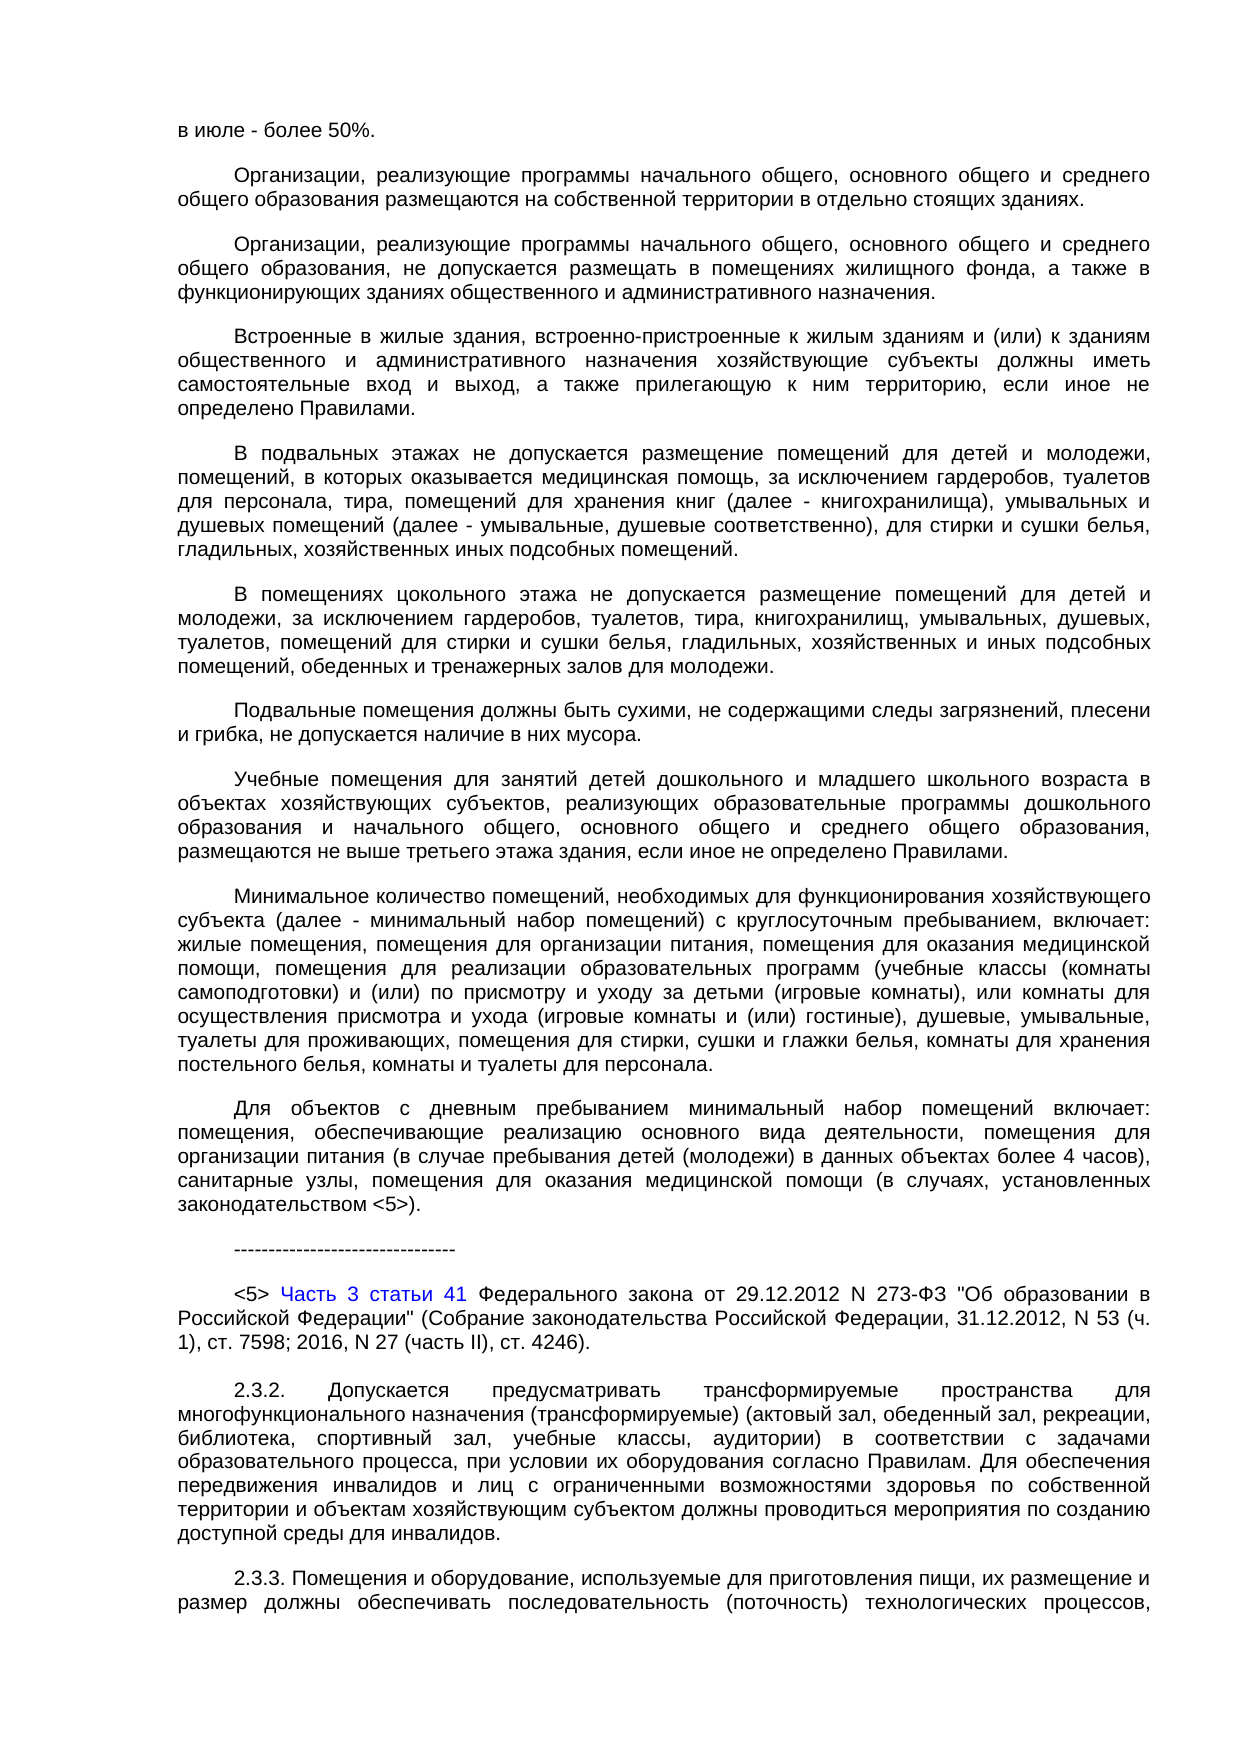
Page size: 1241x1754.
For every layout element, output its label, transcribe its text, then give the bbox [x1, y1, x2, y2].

text В помещениях цокольного этажа не допускается размещение помещений для детей и молодежи, за исключением гардеробов, туалетов, тира, книгохранилищ, умывальных, душевых, туалетов, помещений для стирки и сушки белья, гладильных, хозяйственных и иных подсобных помещений, обеденных и тренажерных залов для молодежи. [177, 582, 1152, 677]
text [177, 1566, 1152, 1614]
text 2.3.2. Допускается предусматривать трансформируемые пространства для многофункционального назначения (трансформируемые) (актовый зал, обеденный зал, рекреации, библиотека, спортивный зал, учебные классы, аудитории) в соответствии с задачами образовательного процесса, при условии их оборудования согласно Правилам. Для обеспечения передвижения инвалидов и лиц с ограниченными возможностями здоровья по собственной территории и объектам хозяйствующим субъектом должны проводиться мероприятия по созданию доступной среды для инвалидов. [177, 1377, 1152, 1545]
text Учебные помещения для занятий детей дошкольного и младшего школьного возраста в объектах хозяйствующих субъектов, реализующих образовательные программы дошкольного образования и начального общего, основного общего и среднего общего образования, размещаются не выше третьего этажа здания, если иное не определено Правилами. [177, 767, 1152, 863]
text Для объектов с дневным пребыванием минимальный набор помещений включает: помещения, обеспечивающие реализацию основного вида деятельности, помещения для организации питания (в случае пребывания детей (молодежи) в данных объектах более 4 часов), санитарные узлы, помещения для оказания медицинской помощи (в случаях, установленных законодательством <5>). [177, 1096, 1152, 1216]
text -------------------------------- [177, 1237, 1152, 1261]
text Организации, реализующие программы начального общего, основного общего и среднего общего образования размещаются на собственной территории в отдельно стоящих зданиях. [177, 163, 1152, 211]
text <5> Часть 3 статьи 41 Федерального закона от 29.12.2012 N 273-ФЗ "Об образовании в Российской Федерации" (Собрание законодательства Российской Федерации, 31.12.2012, N 53 (ч. 1), ст. 7598; 2016, N 27 (часть II), ст. 4246). [177, 1282, 1152, 1353]
text Минимальное количество помещений, необходимых для функционирования хозяйствующего субъекта (далее - минимальный набор помещений) с круглосуточным пребыванием, включает: жилые помещения, помещения для организации питания, помещения для оказания медицинской помощи, помещения для реализации образовательных программ (учебные классы (комнаты самоподготовки) и (или) по присмотру и уходу за детьми (игровые комнаты), или комнаты для осуществления присмотра и ухода (игровые комнаты и (или) гостиные), душевые, умывальные, туалеты для проживающих, помещения для стирки, сушки и глажки белья, комнаты для хранения постельного белья, комнаты и туалеты для персонала. [177, 884, 1152, 1075]
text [177, 118, 1152, 142]
text Подвальные помещения должны быть сухими, не содержащими следы загрязнений, плесени и грибка, не допускается наличие в них мусора. [177, 698, 1152, 746]
text Встроенные в жилые здания, встроенно-пристроенные к жилым зданиям и (или) к зданиям общественного и административного назначения хозяйствующие субъекты должны иметь самостоятельные вход и выход, а также прилегающую к ним территорию, если иное не определено Правилами. [177, 324, 1152, 420]
text Организации, реализующие программы начального общего, основного общего и среднего общего образования, не допускается размещать в помещениях жилищного фонда, а также в функционирующих зданиях общественного и административного назначения. [177, 232, 1152, 303]
text В подвальных этажах не допускается размещение помещений для детей и молодежи, помещений, в которых оказывается медицинская помощь, за исключением гардеробов, туалетов для персонала, тира, помещений для хранения книг (далее - книгохранилища), умывальных и душевых помещений (далее - умывальные, душевые соответственно), для стирки и сушки белья, гладильных, хозяйственных иных подсобных помещений. [177, 441, 1152, 561]
